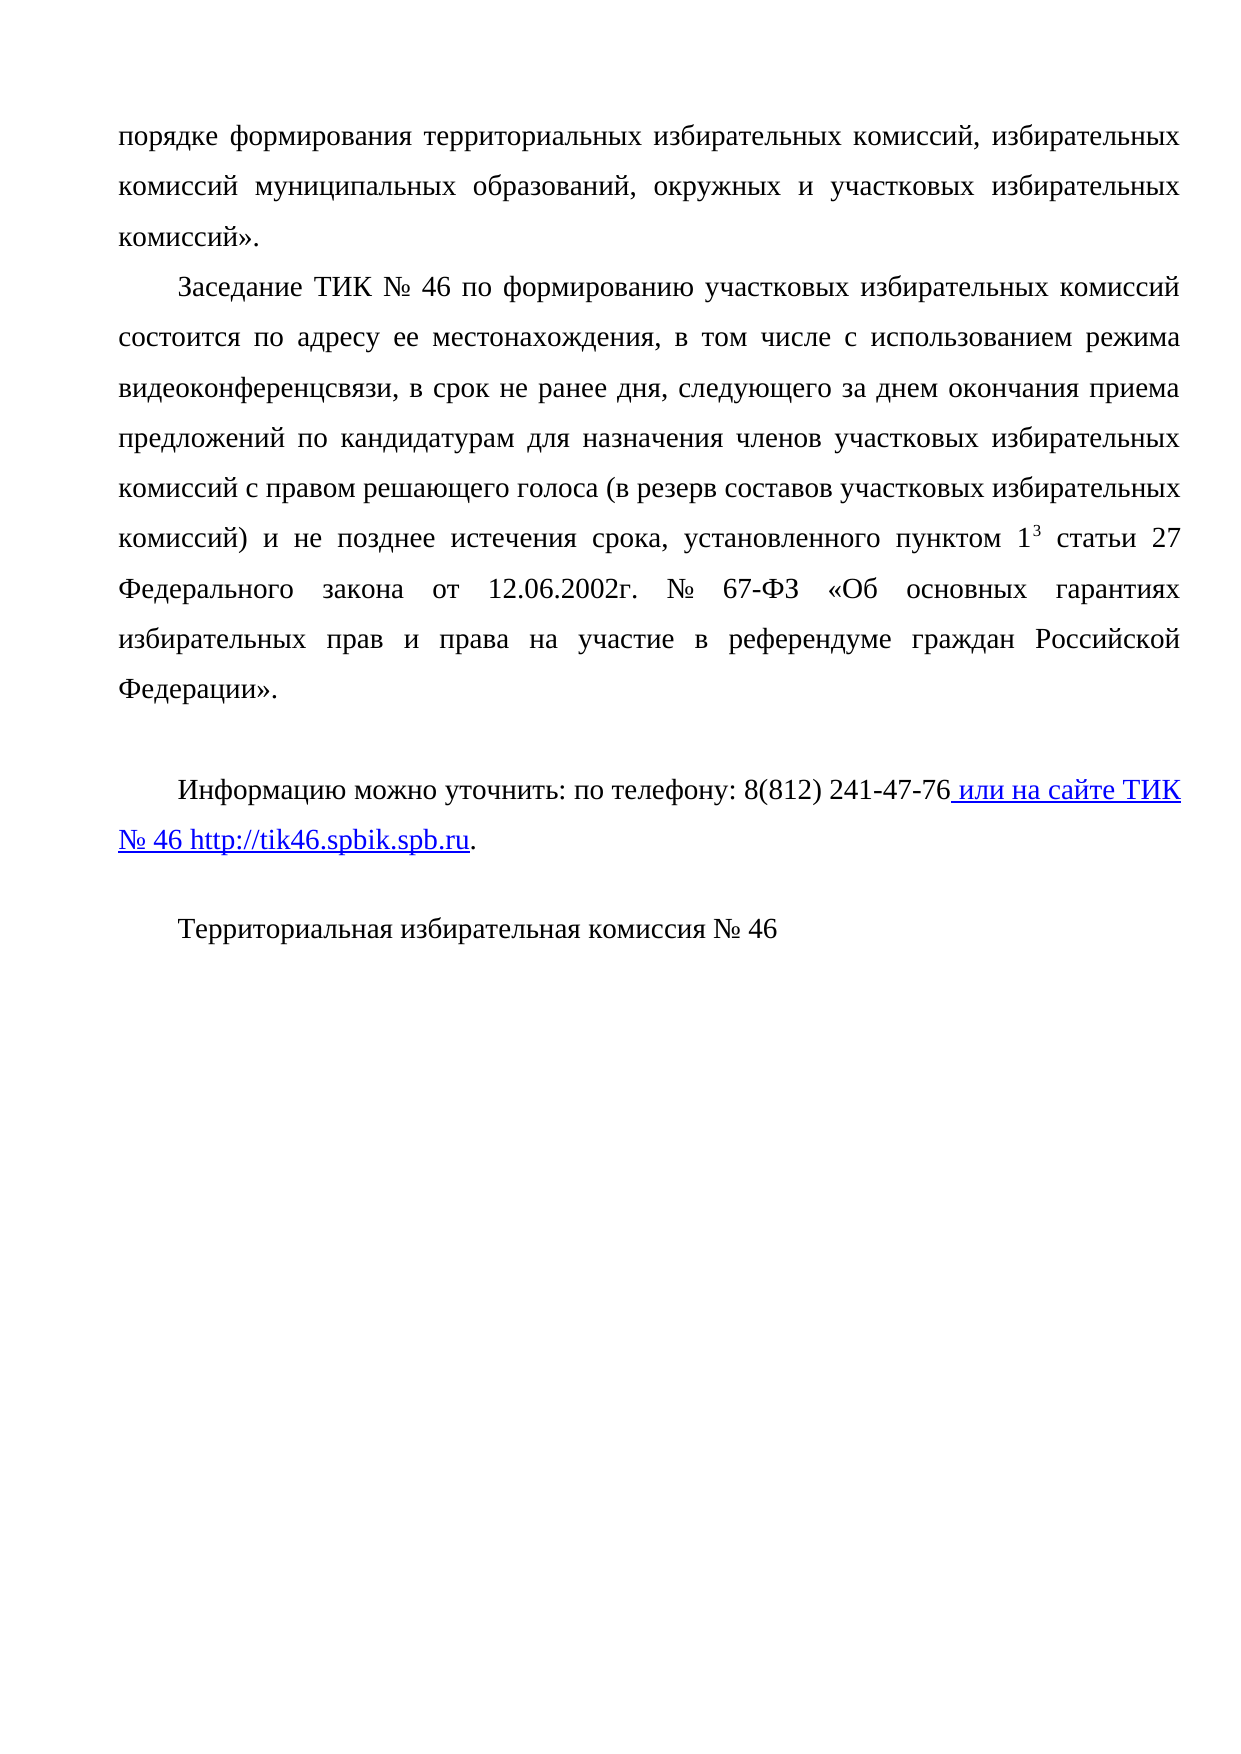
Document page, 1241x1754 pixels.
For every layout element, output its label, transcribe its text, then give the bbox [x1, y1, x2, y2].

text Территориальная избирательная комиссия № 46 [118, 911, 1181, 945]
text Информацию можно уточнить: по телефону: 8(812) 241-47-76 или на сайте ТИК № 46 http://tik46.spbik.spb.ru. [118, 772, 1181, 856]
text Заседание ТИК № 46 по формированию участковых избирательных комиссий состоится по адресу ее местонахождения, в том числе с использованием режима видеоконференцсвязи, в срок не ранее дня, следующего за днем окончания приема предложений по кандидатурам для назначения членов участковых избирательных комиссий с правом решающего голоса (в резерв составов участковых избирательных комиссий) и не позднее истечения срока, установленного пунктом 13 статьи 27 Федерального закона от 12.06.2002г. № 67-ФЗ «Об основных гарантиях избирательных прав и права на участие в референдуме граждан Российской Федерации». [118, 269, 1181, 705]
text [118, 118, 1181, 252]
